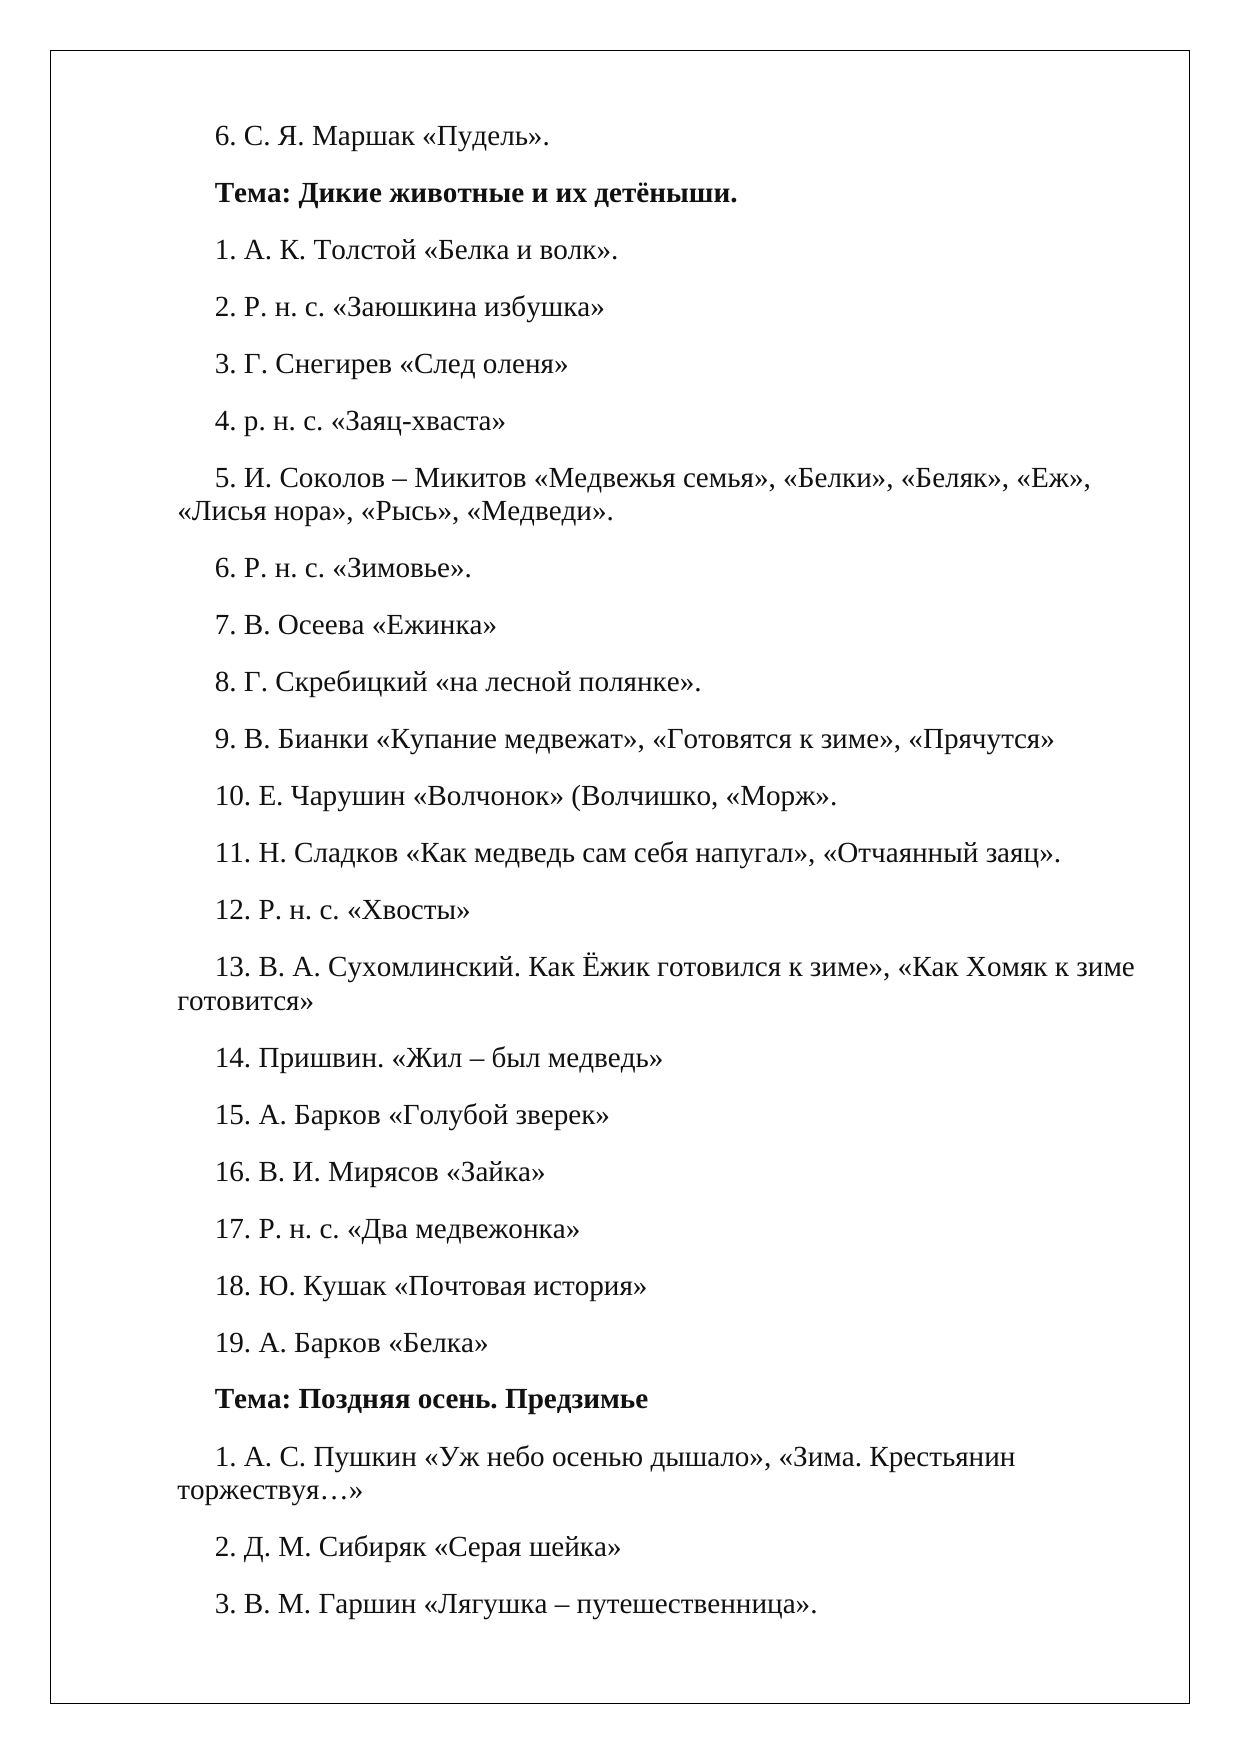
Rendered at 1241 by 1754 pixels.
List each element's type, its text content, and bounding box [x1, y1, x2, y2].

text 15. А. Барков «Голубой зверек» [177, 1097, 1152, 1130]
text 17. Р. н. с. «Два медвежонка» [177, 1211, 1152, 1244]
text 14. Пришвин. «Жил – был медведь» [177, 1040, 1152, 1073]
text 6. Р. н. с. «Зимовье». [177, 550, 1152, 584]
text 19. А. Барков «Белка» [177, 1325, 1152, 1358]
text 7. В. Осеева «Ежинка» [177, 607, 1152, 641]
text 4. р. н. с. «Заяц-хваста» [177, 403, 1152, 436]
text 11. Н. Сладков «Как медведь сам себя напугал», «Отчаянный заяц». [177, 835, 1152, 869]
text 10. Е. Чарушин «Волчонок» (Волчишко, «Морж». [177, 778, 1152, 812]
text 18. Ю. Кушак «Почтовая история» [177, 1268, 1152, 1301]
text 2. Р. н. с. «Заюшкина избушка» [177, 289, 1152, 322]
text 8. Г. Скребицкий «на лесной полянке». [177, 664, 1152, 698]
text 1. А. С. Пушкин «Уж небо осенью дышало», «Зима. Крестьянин торжествуя…» [177, 1439, 1152, 1506]
text 3. В. М. Гаршин «Лягушка – путешественница». [177, 1586, 1152, 1620]
text 5. И. Соколов – Микитов «Медвежья семья», «Белки», «Беляк», «Еж», «Лисья нора», «Рысь», «Медведи». [177, 460, 1152, 527]
text 9. В. Бианки «Купание медвежат», «Готовятся к зиме», «Прячутся» [177, 721, 1152, 755]
text 16. В. И. Мирясов «Зайка» [177, 1154, 1152, 1187]
text 12. Р. н. с. «Хвосты» [177, 892, 1152, 926]
text Тема: Поздняя осень. Предзимье [177, 1382, 1152, 1415]
text 6. С. Я. Маршак «Пудель». [177, 118, 1152, 152]
text 2. Д. М. Сибиряк «Серая шейка» [177, 1529, 1152, 1563]
text 1. А. К. Толстой «Белка и волк». [177, 232, 1152, 266]
text 3. Г. Снегирев «След оленя» [177, 346, 1152, 379]
text 13. В. А. Сухомлинский. Как Ёжик готовился к зиме», «Как Хомяк к зиме готовится» [177, 949, 1152, 1016]
text Тема: Дикие животные и их детёныши. [177, 175, 1152, 208]
